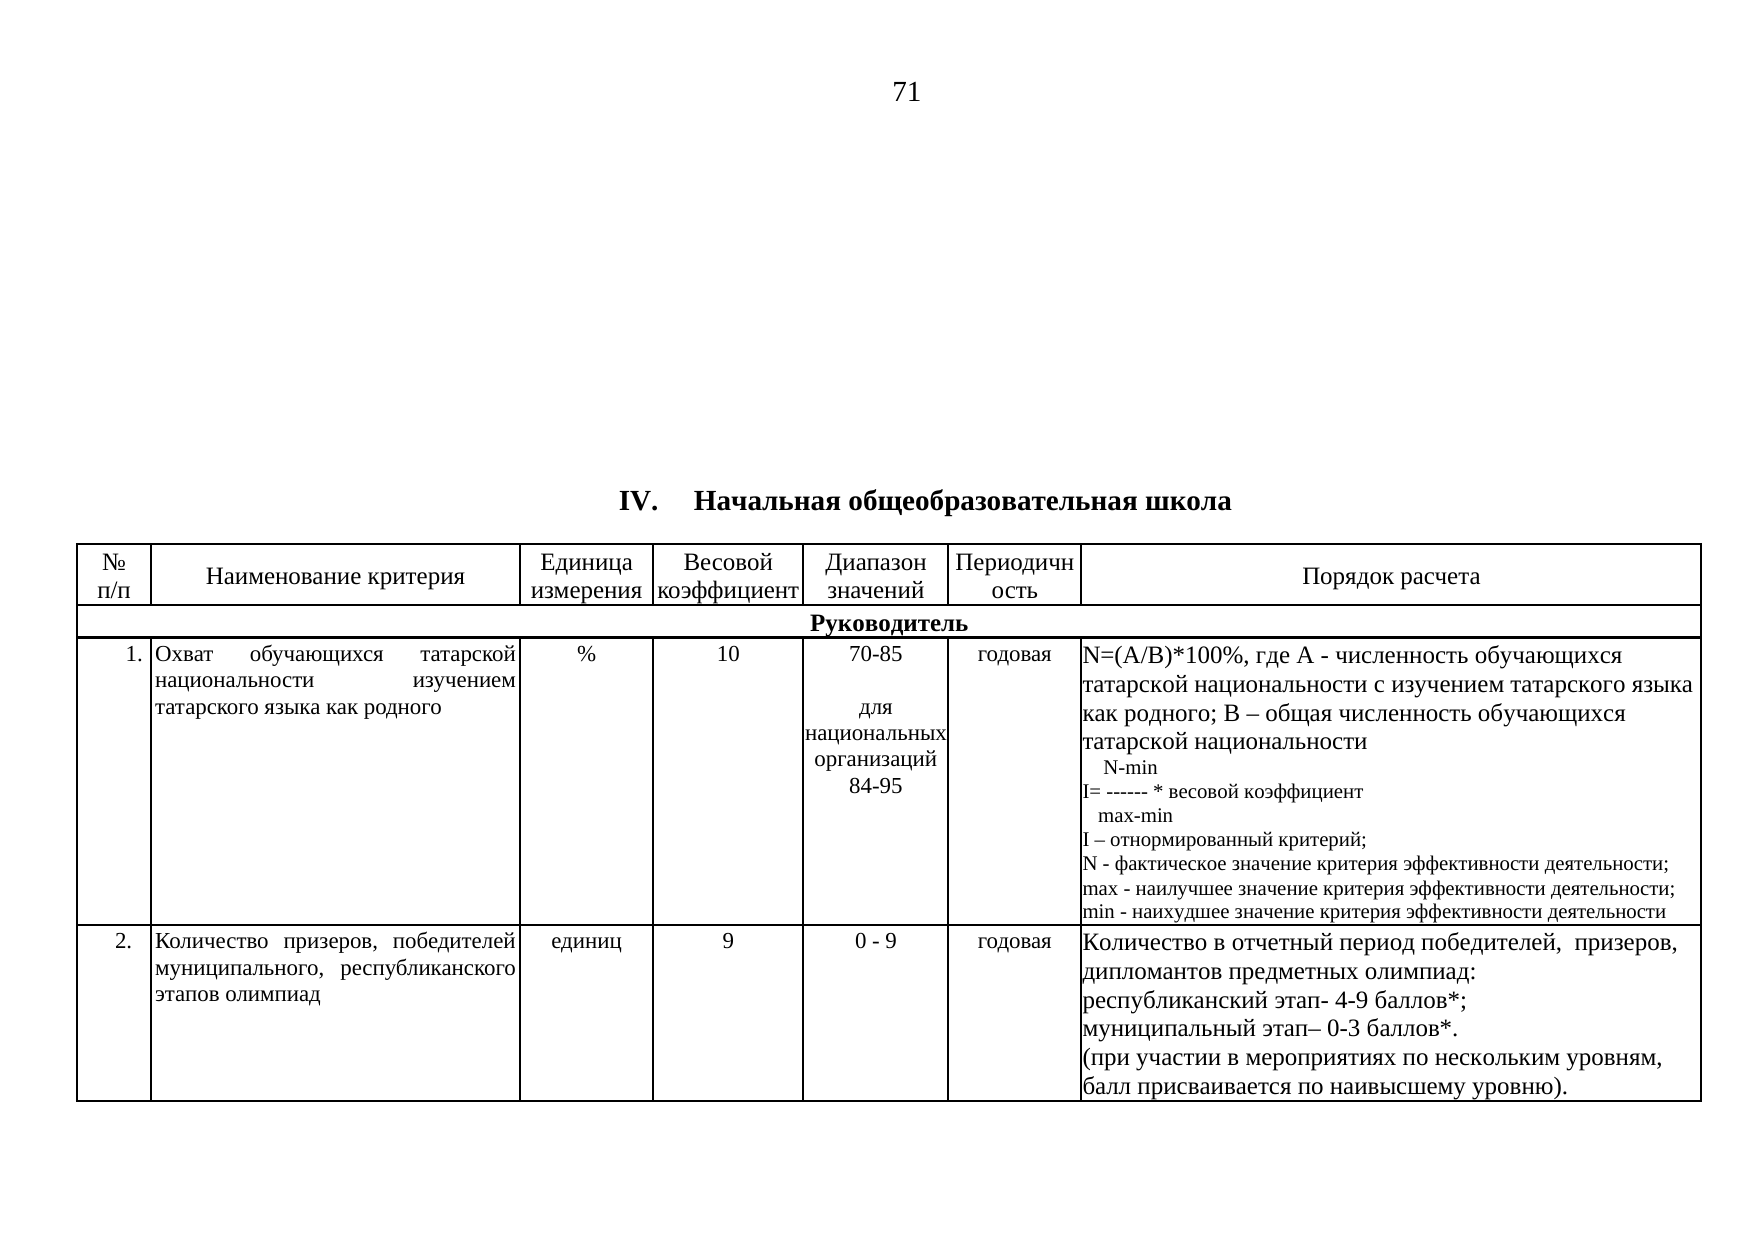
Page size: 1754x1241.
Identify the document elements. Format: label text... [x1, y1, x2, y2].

list Начальная общеобразовательная школа [156, 483, 1695, 517]
table_cell % [521, 639, 652, 923]
table_cell [78, 639, 150, 923]
table_header Диапазон значений [804, 545, 947, 604]
table_header Единица измерения [521, 545, 652, 604]
table_cell 10 [654, 639, 802, 923]
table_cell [1082, 926, 1700, 1100]
table_cell единиц [521, 926, 652, 1100]
table_header Наименование критерия [152, 545, 519, 604]
table_cell N=(А/В)*100%, где А - численность обучающихся татарской национальности с изучением татарского языка как родного; В – общая численность обучающихся татарской национальности N-min I= ------ * весовой коэффициент max-min I – отнормированный критерий; N - фактическое значение критерия эффективности деятельности; max - наилучшее значение критерия эффективности деятельности; min - наихудшее значение критерия эффективности деятельности [1082, 639, 1700, 923]
table_cell 70-85 для национальных организаций 84-95 [804, 639, 947, 923]
table_header Периодичность [949, 545, 1080, 604]
table_header Порядок расчета [1082, 545, 1700, 604]
table_cell Охват обучающихся татарской национальности изучением татарского языка как родного [152, 639, 519, 923]
table_cell годовая [949, 926, 1080, 1100]
table_cell 9 [654, 926, 802, 1100]
table_header Весовой коэффициент [654, 545, 802, 604]
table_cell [152, 926, 519, 1100]
table_cell годовая [949, 639, 1080, 923]
table_header № п/п [78, 545, 150, 604]
table_cell [78, 926, 150, 1100]
table_cell 0 - 9 [804, 926, 947, 1100]
table_cell Руководитель [78, 606, 1700, 636]
